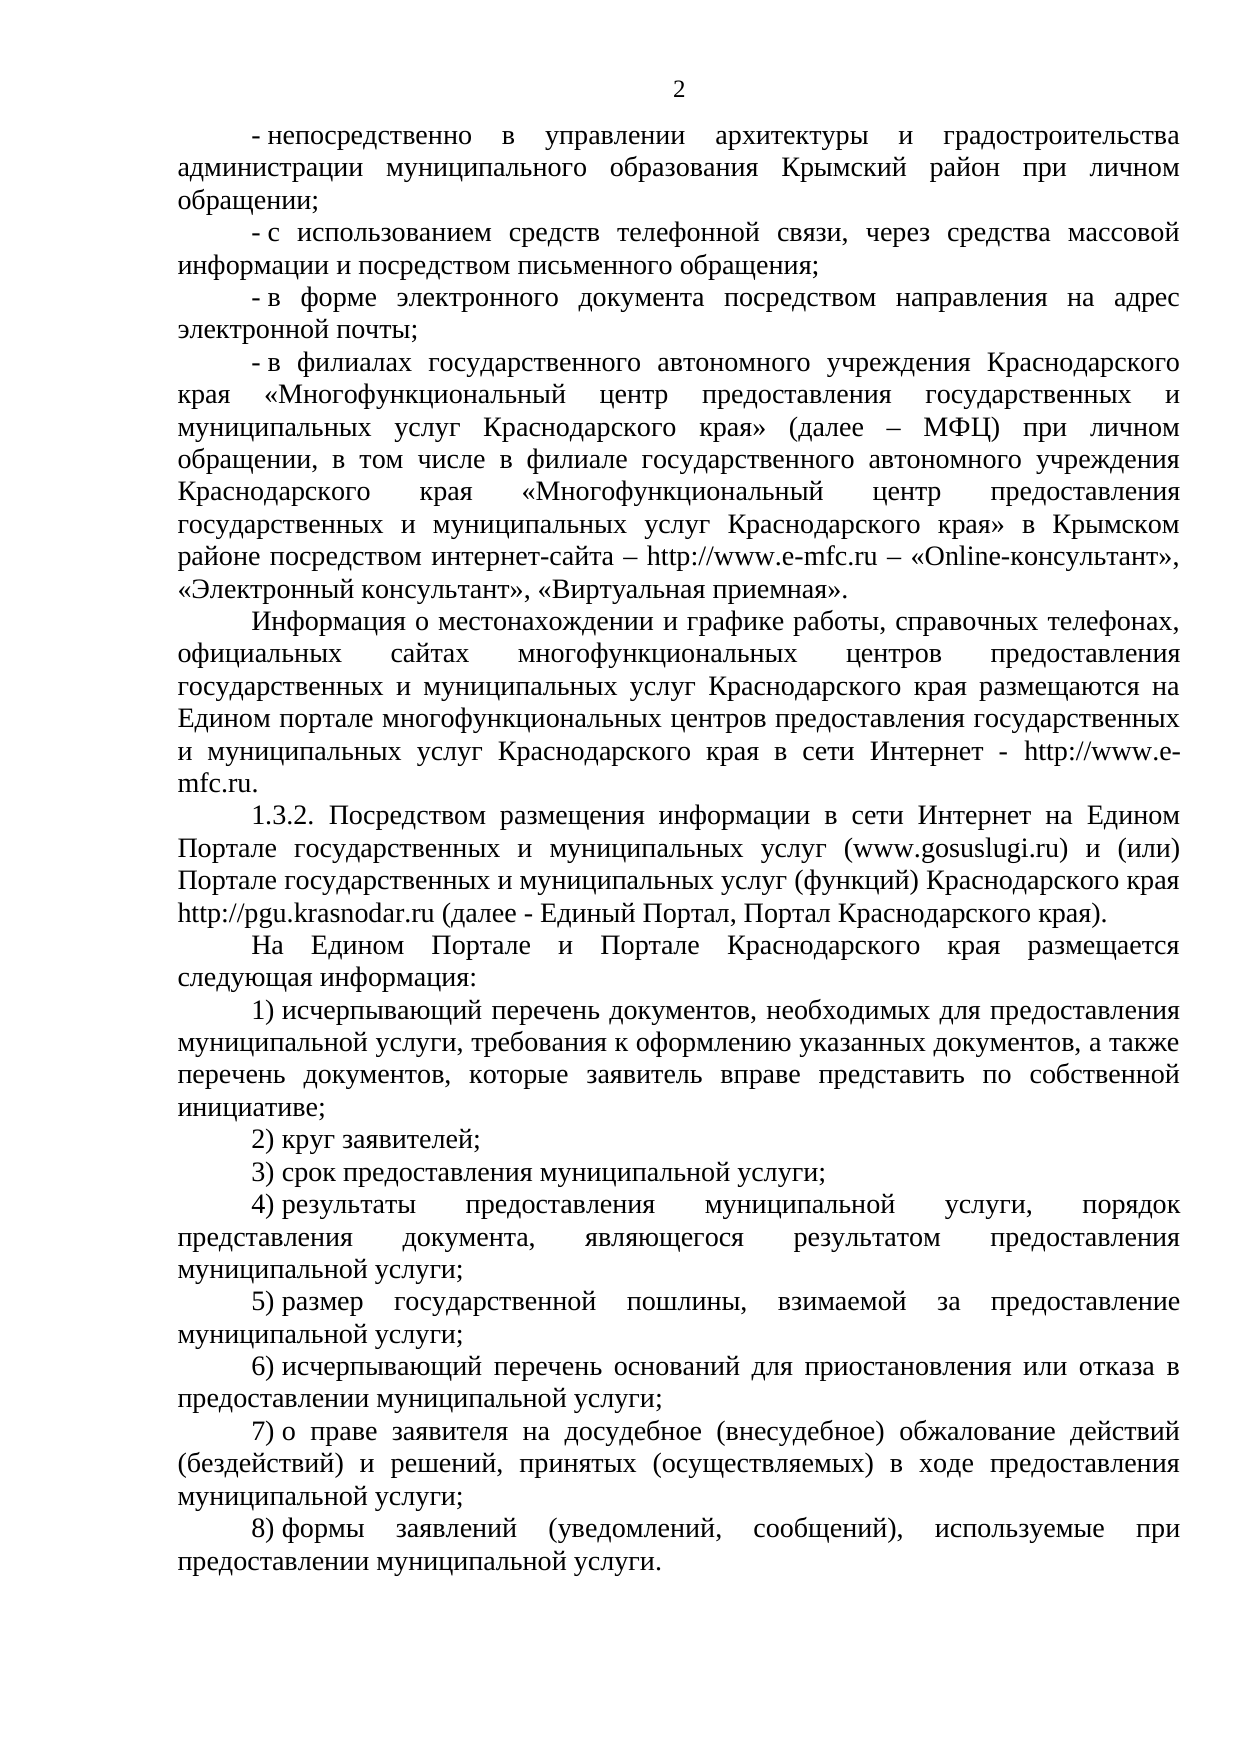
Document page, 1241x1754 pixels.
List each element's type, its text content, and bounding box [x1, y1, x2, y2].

text 1.3.2. Посредством размещения информации в сети Интернет на Едином Портале государственных и муниципальных услуг (www.gosuslugi.ru) и (или) Портале государственных и муниципальных услуг (функций) Краснодарского края http://pgu.krasnodar.ru (далее - Единый Портал, Портал Краснодарского края). [177, 798, 1181, 928]
text 7) о праве заявителя на досудебное (внесудебное) обжалование действий (бездействий) и решений, принятых (осуществляемых) в ходе предоставления муниципальной услуги; [177, 1414, 1181, 1511]
text Информация о местонахождении и графике работы, справочных телефонах, официальных сайтах многофункциональных центров предоставления государственных и муниципальных услуг Краснодарского края размещаются на Едином портале многофункциональных центров предоставления государственных и муниципальных услуг Краснодарского края в сети Интернет - http://www.e-mfc.ru. [177, 604, 1181, 798]
text 8) формы заявлений (уведомлений, сообщений), используемые при предоставлении муниципальной услуги. [177, 1511, 1181, 1576]
text На Едином Портале и Портале Краснодарского края размещается следующая информация: [177, 928, 1181, 993]
text 4) результаты предоставления муниципальной услуги, порядок представления документа, являющегося результатом предоставления муниципальной услуги; [177, 1187, 1181, 1284]
text - в форме электронного документа посредством направления на адрес электронной почты; [177, 280, 1181, 345]
text 6) исчерпывающий перечень оснований для приостановления или отказа в предоставлении муниципальной услуги; [177, 1349, 1181, 1414]
text - с использованием средств телефонной связи, через средства массовой информации и посредством письменного обращения; [177, 215, 1181, 280]
text 1) исчерпывающий перечень документов, необходимых для предоставления муниципальной услуги, требования к оформлению указанных документов, а также перечень документов, которые заявитель вправе представить по собственной инициативе; [177, 993, 1181, 1122]
text 2) круг заявителей; [177, 1122, 1181, 1155]
text 5) размер государственной пошлины, взимаемой за предоставление муниципальной услуги; [177, 1284, 1181, 1349]
text - непосредственно в управлении архитектуры и градостроительства администрации муниципального образования Крымский район при личном обращении; [177, 118, 1181, 215]
text 3) срок предоставления муниципальной услуги; [177, 1155, 1181, 1187]
text - в филиалах государственного автономного учреждения Краснодарского края «Многофункциональный центр предоставления государственных и муниципальных услуг Краснодарского края» (далее – МФЦ) при личном обращении, в том числе в филиале государственного автономного учреждения Краснодарского края «Многофункциональный центр предоставления государственных и муниципальных услуг Краснодарского края» в Крымском районе посредством интернет-сайта – http://www.e-mfc.ru – «Online-консультант», «Электронный консультант», «Виртуальная приемная». [177, 345, 1181, 604]
